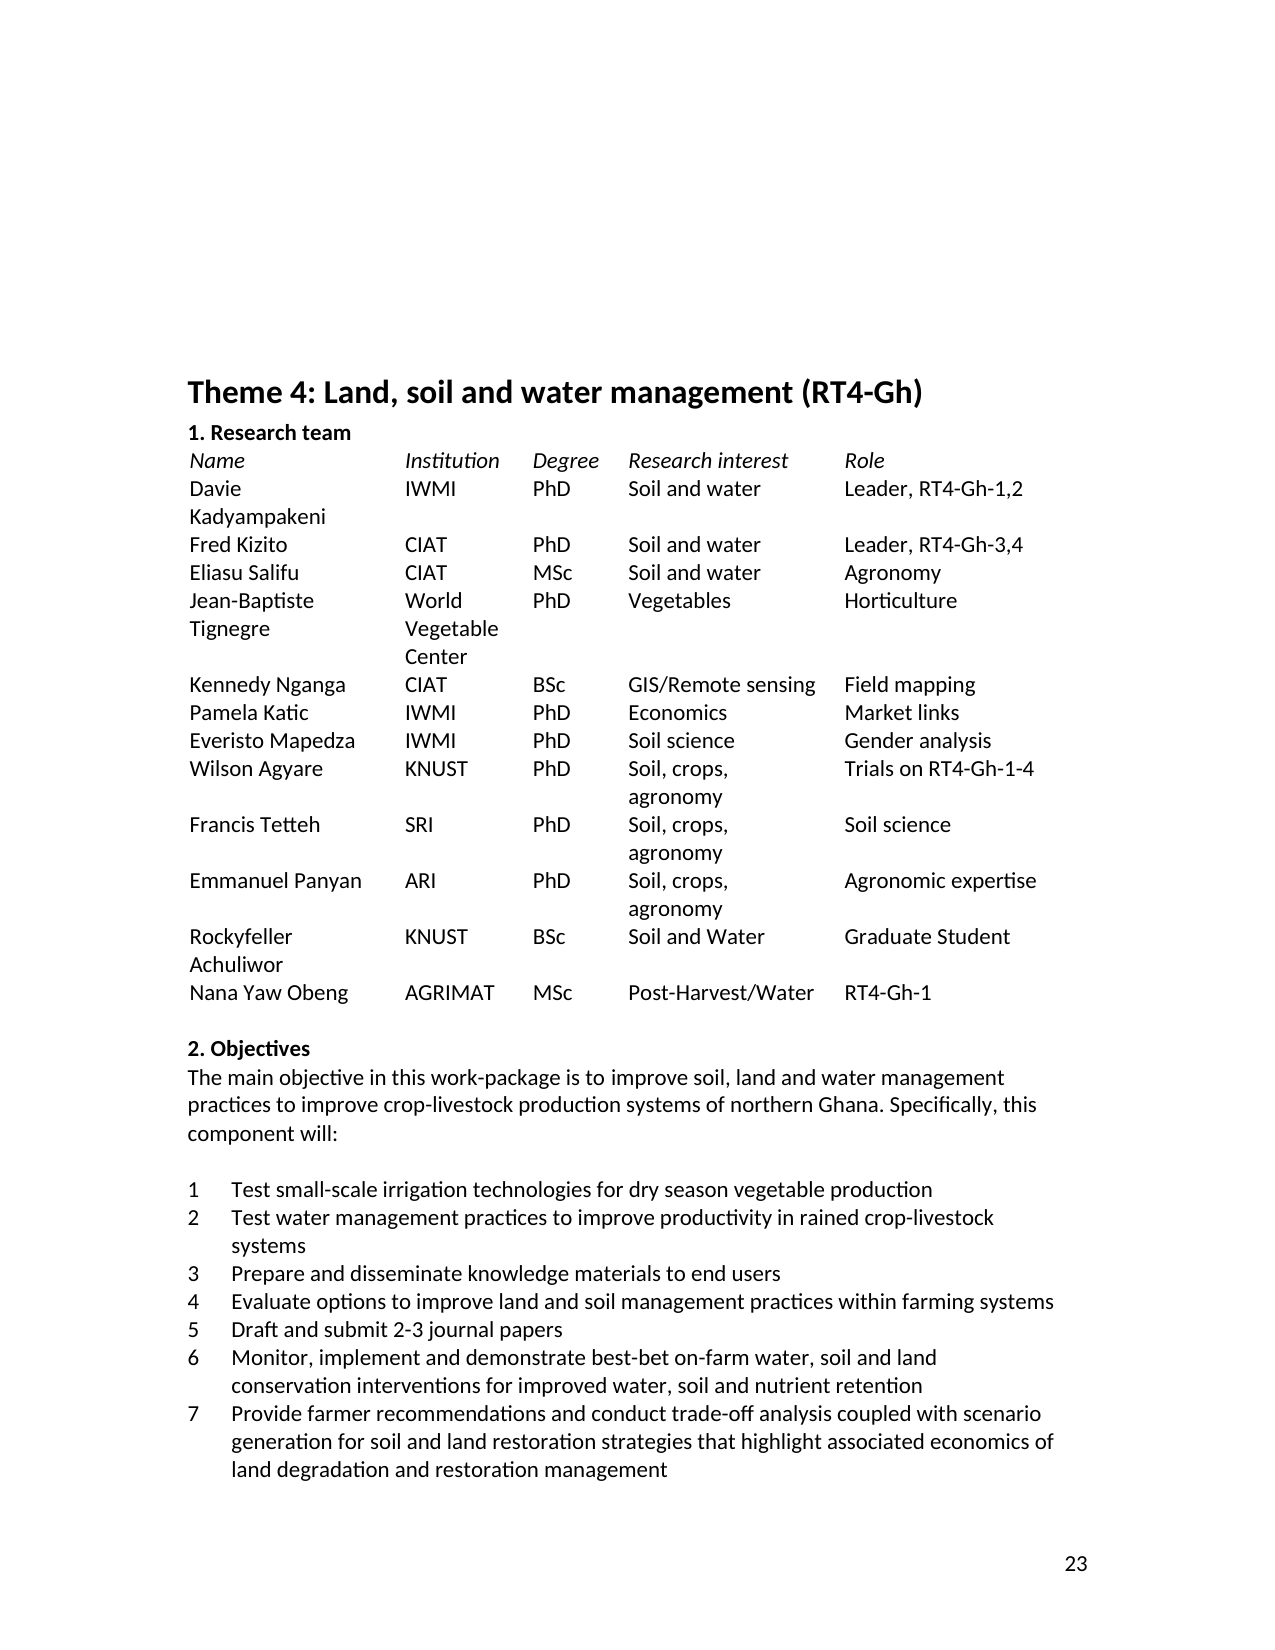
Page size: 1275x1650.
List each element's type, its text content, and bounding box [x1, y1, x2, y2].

table_cell PhD [521, 810, 617, 866]
table_cell Jean-Baptiste Tignegre [178, 586, 393, 670]
table_cell Field mapping [833, 670, 1073, 698]
table_cell BSc [521, 923, 617, 978]
table_header 1 [176, 1175, 220, 1203]
table_cell Gender analysis [833, 726, 1073, 754]
table_cell ARI [394, 866, 521, 922]
table_cell Soil, crops, agronomy [617, 866, 833, 922]
table_cell Economics [617, 698, 833, 726]
table_cell KNUST [394, 923, 521, 978]
table_cell CIAT [394, 530, 521, 558]
table_cell Leader, RT4-Gh-3,4 [833, 530, 1073, 558]
table_cell Soil, crops, agronomy [617, 810, 833, 866]
table_header Name [178, 446, 393, 474]
table_cell CIAT [394, 558, 521, 586]
table_cell IWMI [394, 474, 521, 530]
text 1. Research team [187, 418, 1087, 446]
table_cell Emmanuel Panyan [178, 866, 393, 922]
table_cell Rockyfeller Achuliwor [178, 923, 393, 978]
table_cell Soil and water [617, 530, 833, 558]
table_cell Francis Tetteh [178, 810, 393, 866]
table_cell Nana Yaw Obeng [178, 979, 393, 1007]
table_cell Agronomic expertise [833, 866, 1073, 922]
table_cell AGRIMAT [394, 979, 521, 1007]
table_header Degree [521, 446, 617, 474]
table_cell BSc [521, 670, 617, 698]
table_cell Monitor, implement and demonstrate best-bet on-farm water, soil and land conservation interventions for improved water, soil and nutrient retention [220, 1343, 1067, 1399]
table_cell Vegetables [617, 586, 833, 670]
table_cell MSc [521, 558, 617, 586]
table_cell GIS/Remote sensing [617, 670, 833, 698]
table_header Institution [394, 446, 521, 474]
table_cell PhD [521, 530, 617, 558]
table_header Research interest [617, 446, 833, 474]
text The main objective in this work-package is to improve soil, land and water management practices to improve crop-livestock production systems of northern Ghana. Specifically, this component will: [187, 1063, 1087, 1147]
table_cell 5 [176, 1315, 220, 1343]
table_header Role [833, 446, 1073, 474]
text 2. Objectives [187, 1034, 1087, 1063]
table_cell 2 [176, 1203, 220, 1259]
table_cell Trials on RT4-Gh-1-4 [833, 754, 1073, 810]
table_cell World Vegetable Center [394, 586, 521, 670]
table_cell Pamela Katic [178, 698, 393, 726]
table_cell 7 [176, 1399, 220, 1483]
table_cell IWMI [394, 698, 521, 726]
table_header Test small-scale irrigation technologies for dry season vegetable production [220, 1175, 1067, 1203]
table_cell Graduate Student [833, 923, 1073, 978]
table_cell Kennedy Nganga [178, 670, 393, 698]
table_cell Agronomy [833, 558, 1073, 586]
table_cell Prepare and disseminate knowledge materials to end users [220, 1259, 1067, 1287]
table_cell 4 [176, 1287, 220, 1315]
table_cell PhD [521, 698, 617, 726]
table_cell Eliasu Salifu [178, 558, 393, 586]
table_cell Market links [833, 698, 1073, 726]
table_cell Soil and water [617, 558, 833, 586]
table_cell Soil and Water [617, 923, 833, 978]
table_cell Horticulture [833, 586, 1073, 670]
table_cell PhD [521, 866, 617, 922]
table_cell Evaluate options to improve land and soil management practices within farming systems [220, 1287, 1067, 1315]
subtitle Theme 4: Land, soil and water management (RT4-Gh) [187, 371, 1087, 412]
table_cell Everisto Mapedza [178, 726, 393, 754]
table_cell Soil science [617, 726, 833, 754]
table_cell PhD [521, 586, 617, 670]
table_cell IWMI [394, 726, 521, 754]
table_cell 6 [176, 1343, 220, 1399]
table_cell 3 [176, 1259, 220, 1287]
table_cell Davie Kadyampakeni [178, 474, 393, 530]
table_cell MSc [521, 979, 617, 1007]
table_cell Leader, RT4-Gh-1,2 [833, 474, 1073, 530]
table_cell Provide farmer recommendations and conduct trade-off analysis coupled with scenario generation for soil and land restoration strategies that highlight associated economics of land degradation and restoration management [220, 1399, 1067, 1483]
table_cell PhD [521, 754, 617, 810]
table_cell RT4-Gh-1 [833, 979, 1073, 1007]
table_cell Wilson Agyare [178, 754, 393, 810]
table_cell Post-Harvest/Water [617, 979, 833, 1007]
table_cell PhD [521, 726, 617, 754]
table_cell Soil science [833, 810, 1073, 866]
table_cell Soil, crops, agronomy [617, 754, 833, 810]
table_cell Draft and submit 2-3 journal papers [220, 1315, 1067, 1343]
table_cell Soil and water [617, 474, 833, 530]
table_cell CIAT [394, 670, 521, 698]
table_cell SRI [394, 810, 521, 866]
table_cell Test water management practices to improve productivity in rained crop-livestock systems [220, 1203, 1067, 1259]
table_cell KNUST [394, 754, 521, 810]
table_cell PhD [521, 474, 617, 530]
table_cell Fred Kizito [178, 530, 393, 558]
